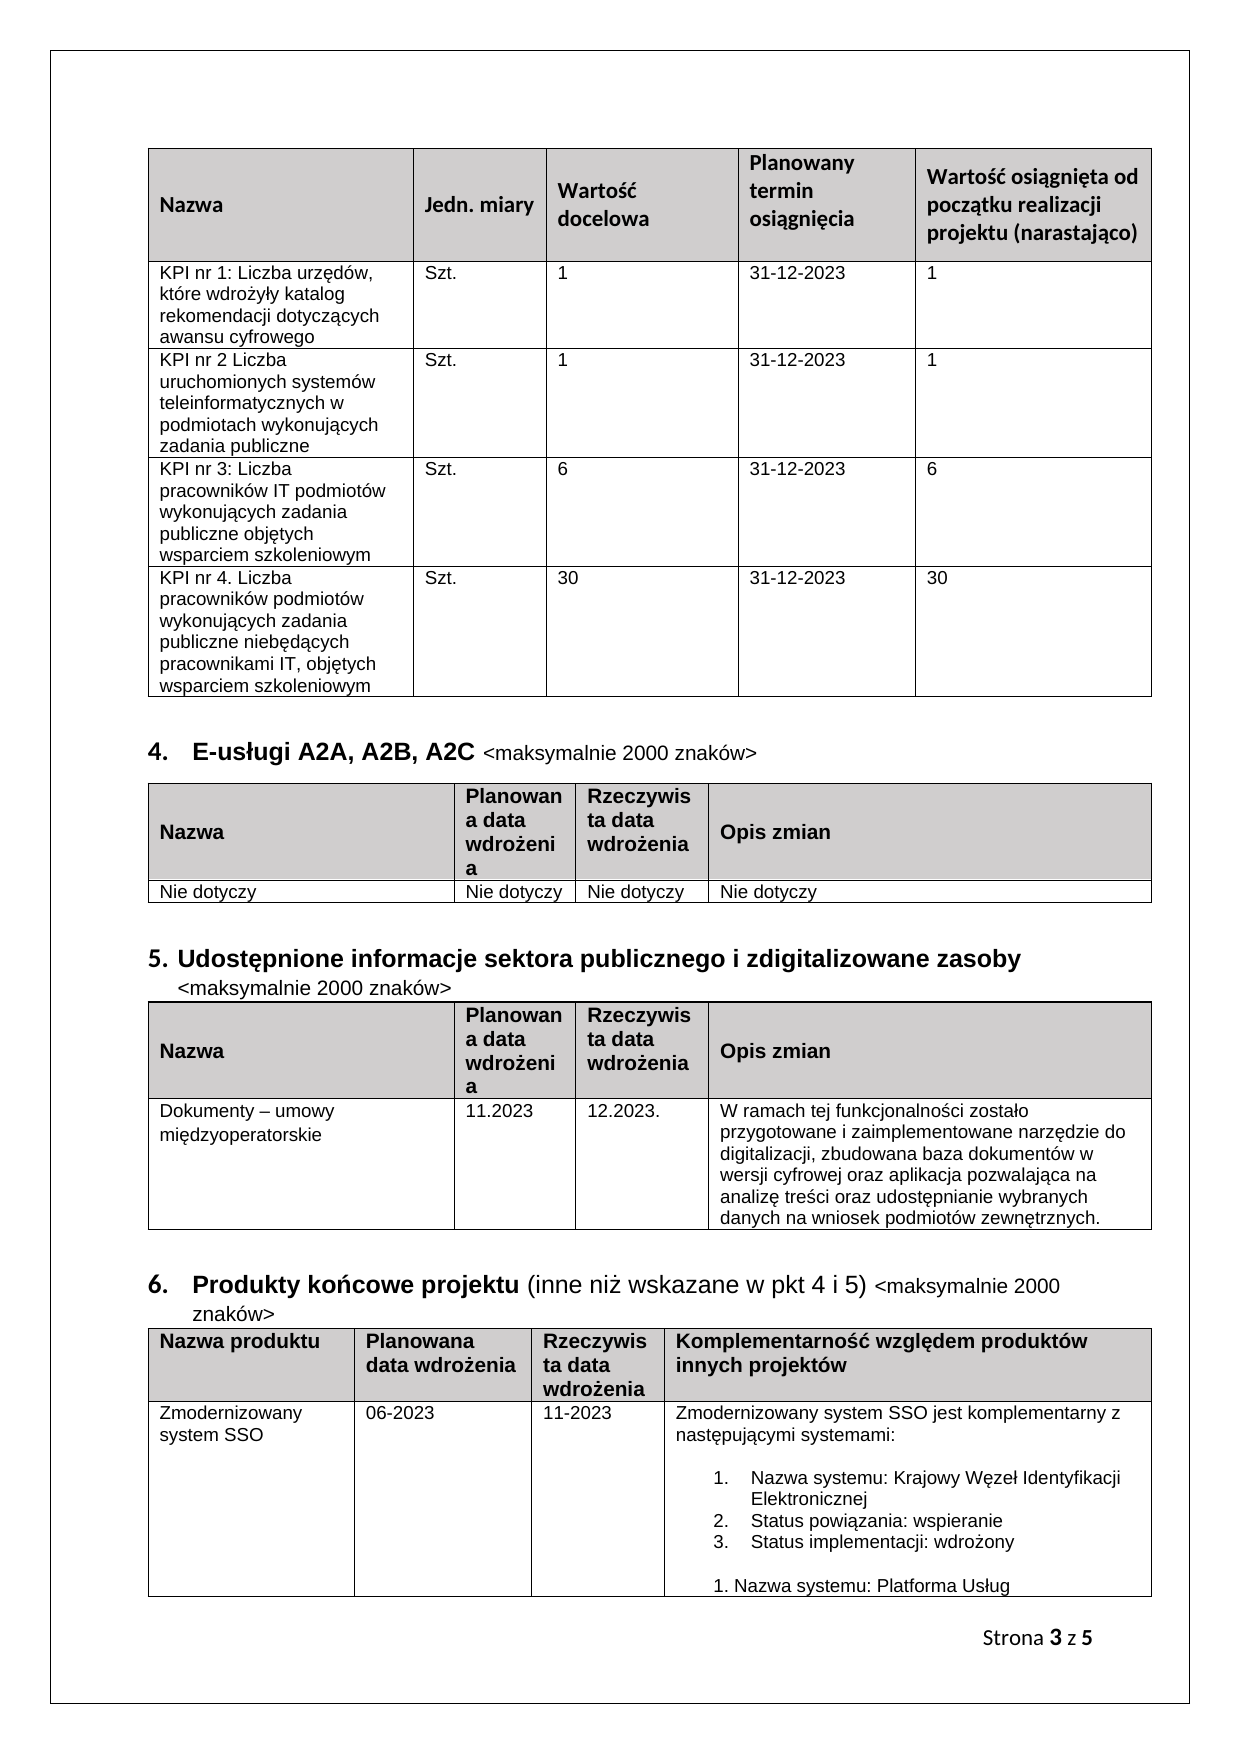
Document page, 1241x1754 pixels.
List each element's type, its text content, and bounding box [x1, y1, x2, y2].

table_cell Nie dotyczy [455, 881, 575, 902]
table_cell 1 [547, 262, 738, 348]
table_cell Nie dotyczy [576, 881, 708, 902]
table_cell 6 [916, 458, 1151, 566]
table_cell 06-2023 [355, 1402, 531, 1596]
table_cell Szt. [414, 458, 546, 566]
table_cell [665, 1402, 1151, 1596]
table_cell KPI nr 3: Liczba pracowników IT podmiotów wykonujących zadania publiczne objętych wsparciem szkoleniowym [149, 458, 413, 566]
subtitle Udostępnione informacje sektora publicznego i zdigitalizowane zasoby <maksymalnie 2000 znaków> [148, 941, 1093, 999]
table_cell 1 [916, 349, 1151, 457]
subtitle E-usługi A2A, A2B, A2C <maksymalnie 2000 znaków> [148, 734, 1093, 768]
table_cell 1 [916, 262, 1151, 348]
table_cell KPI nr 2 Liczba uruchomionych systemów teleinformatycznych w podmiotach wykonujących zadania publiczne [149, 349, 413, 457]
table_header Rzeczywista data wdrożenia [532, 1329, 664, 1401]
table_cell Dokumenty – umowy międzyoperatorskie [149, 1099, 454, 1229]
table_header Nazwa [149, 784, 454, 879]
table_cell 31-12-2023 [739, 567, 915, 696]
table_header Planowana data wdrożenia [455, 1003, 575, 1098]
table_header Wartość osiągnięta od początku realizacji projektu (narastająco) [916, 149, 1151, 261]
table_cell 30 [916, 567, 1151, 696]
table_cell KPI nr 1: Liczba urzędów, które wdrożyły katalog rekomendacji dotyczących awansu cyfrowego [149, 262, 413, 348]
table_header Komplementarność względem produktów innych projektów [665, 1329, 1151, 1401]
table_header Wartość docelowa [547, 149, 738, 261]
table_header Planowana data wdrożenia [355, 1329, 531, 1401]
table_cell 31-12-2023 [739, 349, 915, 457]
table_header Jedn. miary [414, 149, 546, 261]
table_cell Nie dotyczy [149, 881, 454, 902]
table_cell Szt. [414, 262, 546, 348]
table_cell 1 [547, 349, 738, 457]
table_cell Szt. [414, 349, 546, 457]
table_cell KPI nr 4. Liczba pracowników podmiotów wykonujących zadania publiczne niebędących pracownikami IT, objętych wsparciem szkoleniowym [149, 567, 413, 696]
table_cell 31-12-2023 [739, 262, 915, 348]
table_header Rzeczywista data wdrożenia [576, 784, 708, 879]
table_cell 30 [547, 567, 738, 696]
table_header Rzeczywista data wdrożenia [576, 1003, 708, 1098]
table_header Planowany termin osiągnięcia [739, 149, 915, 261]
table_cell 31-12-2023 [739, 458, 915, 566]
table_cell 6 [547, 458, 738, 566]
table_cell 12.2023. [576, 1099, 708, 1229]
table_header Opis zmian [709, 1003, 1151, 1098]
table_header Nazwa [149, 1003, 454, 1098]
table_header Opis zmian [709, 784, 1151, 879]
table_cell 11-2023 [532, 1402, 664, 1596]
table_cell W ramach tej funkcjonalności zostało przygotowane i zaimplementowane narzędzie do digitalizacji, zbudowana baza dokumentów w wersji cyfrowej oraz aplikacja pozwalająca na analizę treści oraz udostępnianie wybranych danych na wniosek podmiotów zewnętrznych. [709, 1099, 1151, 1229]
table_header Planowana data wdrożenia [455, 784, 575, 879]
table_cell Nie dotyczy [709, 881, 1151, 902]
table_cell Szt. [414, 567, 546, 696]
table_header Nazwa [149, 149, 413, 261]
table_header Nazwa produktu [149, 1329, 354, 1401]
table_cell 11.2023 [455, 1099, 575, 1229]
subtitle Produkty końcowe projektu (inne niż wskazane w pkt 4 i 5) <maksymalnie 2000 znaków> [148, 1267, 1093, 1326]
table_cell Zmodernizowany system SSO [149, 1402, 354, 1596]
